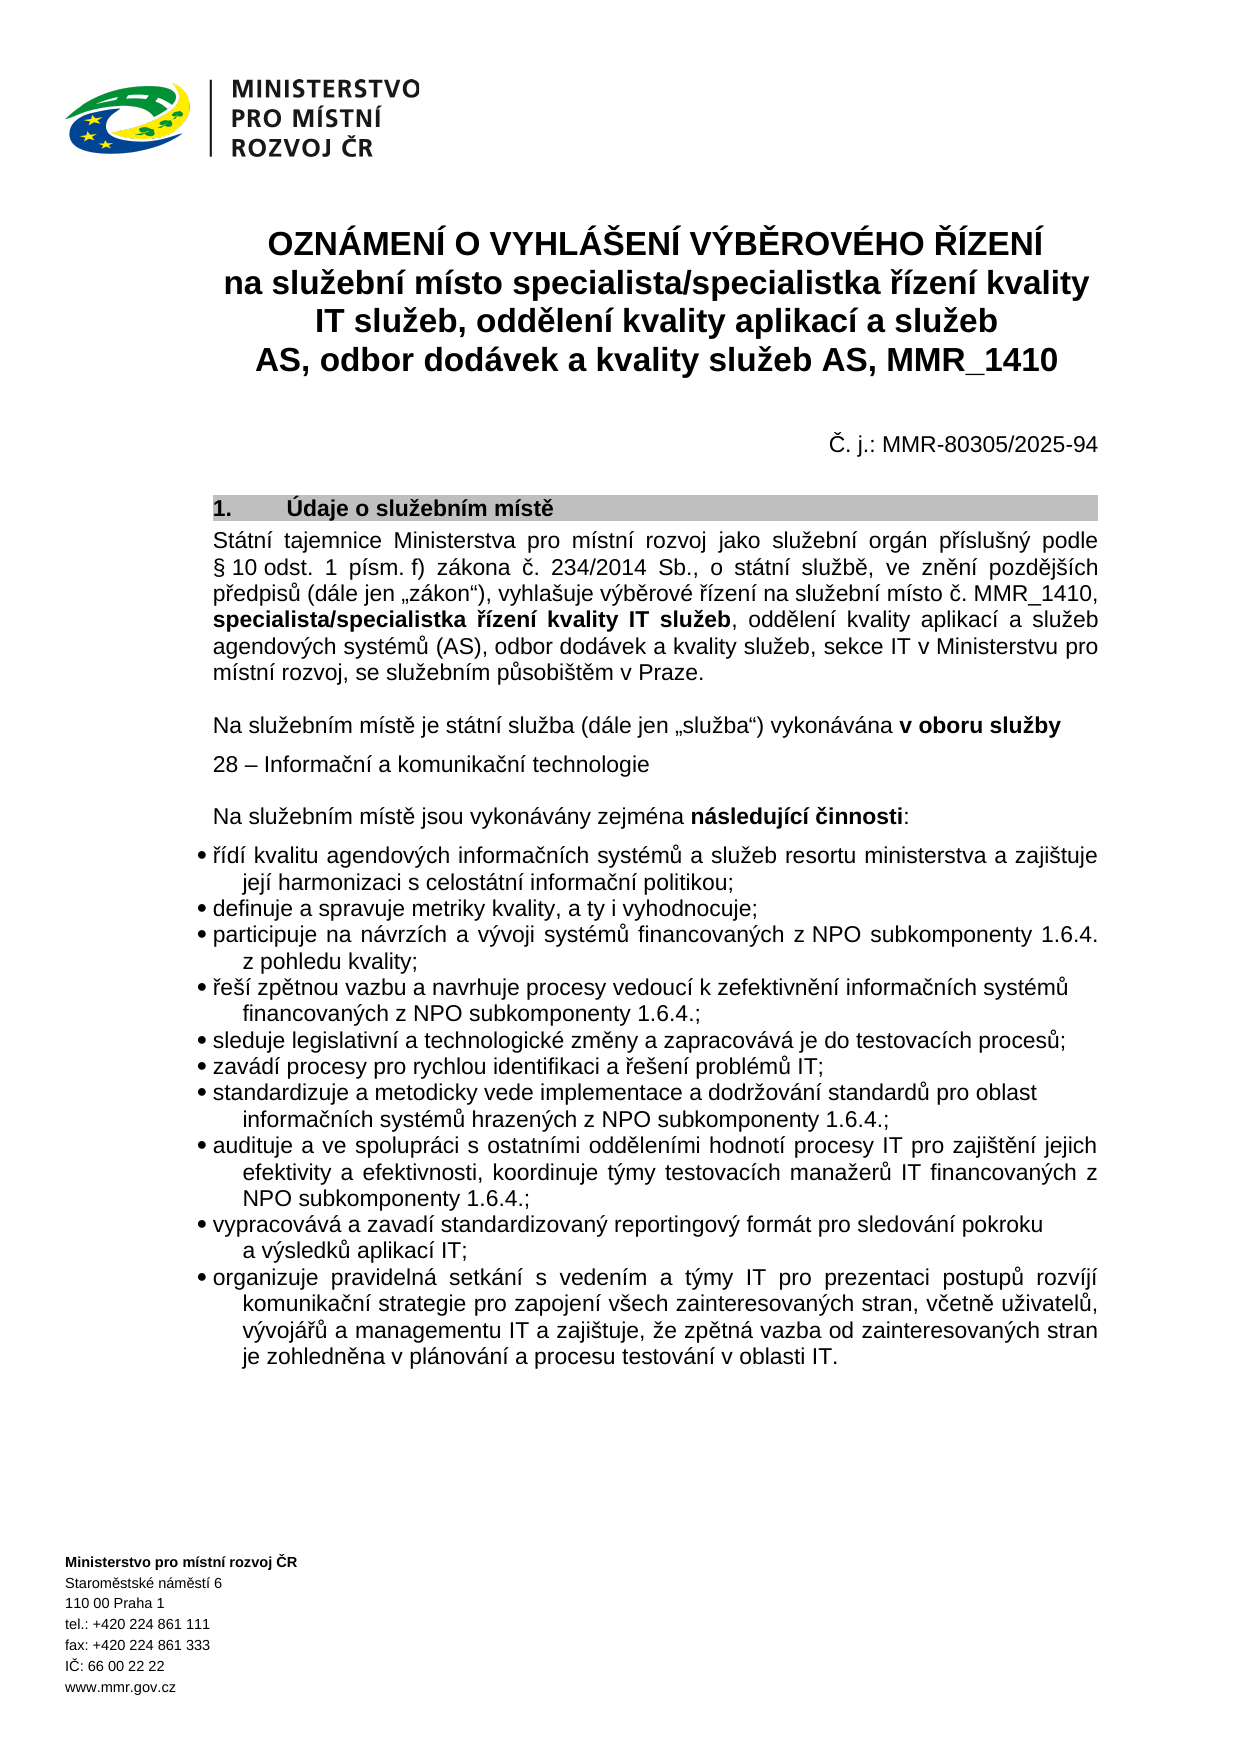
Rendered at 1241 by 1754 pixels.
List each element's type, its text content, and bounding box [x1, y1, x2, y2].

text Č. j.: MMR-80305/2025-94 [729, 431, 1098, 457]
text OZNÁMENÍ O VYHLÁŠENÍ VÝBĚROVÉHO ŘÍZENÍ [213, 224, 1098, 263]
list participuje na návrzích a vývoji systémů financovaných z NPO subkomponenty 1.6.4. z pohledu kvality; [198, 921, 1098, 974]
list řeší zpětnou vazbu a navrhuje procesy vedoucí k zefektivnění informačních systémů [198, 974, 1098, 1000]
text Na služebním místě jsou vykonávány zejména následující činnosti: [213, 803, 1098, 830]
list a výsledků aplikací IT; [242, 1237, 1098, 1264]
list zavádí procesy pro rychlou identifikaci a řešení problémů IT; [198, 1053, 1098, 1079]
list financovaných z NPO subkomponenty 1.6.4.; [242, 1000, 1098, 1027]
picture [65, 79, 420, 157]
list audituje a ve spolupráci s ostatními odděleními hodnotí procesy IT pro zajištění jejich efektivity a efektivnosti, koordinuje týmy testovacích manažerů IT financovaných z NPO subkomponenty 1.6.4.; [198, 1132, 1098, 1211]
list organizuje pravidelná setkání s vedením a týmy IT pro prezentaci postupů rozvíjí komunikační strategie pro zapojení všech zainteresovaných stran, včetně uživatelů, vývojářů a managementu IT a zajištuje, že zpětná vazba od zainteresovaných stran je zohledněna v plánování a procesu testování v oblasti IT. [198, 1264, 1098, 1369]
list vypracovává a zavadí standardizovaný reportingový formát pro sledování pokroku [198, 1211, 1098, 1237]
list sleduje legislativní a technologické změny a zapracovává je do testovacích procesů; [198, 1027, 1098, 1053]
list standardizuje a metodicky vede implementace a dodržování standardů pro oblast [198, 1079, 1098, 1106]
list řídí kvalitu agendových informačních systémů a služeb resortu ministerstva a zajištuje její harmonizaci s celostátní informační politikou; [198, 842, 1098, 895]
text na služební místo specialista/specialistka řízení kvality IT služeb, oddělení kvality aplikací a služeb AS, odbor dodávek a kvality služeb AS, MMR_1410 [215, 263, 1098, 378]
text Státní tajemnice Ministerstva pro místní rozvoj jako služební orgán příslušný podle § 10 odst. 1 písm. f) zákona č. 234/2014 Sb., o státní službě, ve znění pozdějších předpisů (dále jen „zákon“), vyhlašuje výběrové řízení na služební místo č. MMR_1410, specialista/specialistka řízení kvality IT služeb, oddělení kvality aplikací a služeb agendových systémů (AS), odbor dodávek a kvality služeb, sekce IT v Ministerstvu pro místní rozvoj, se služebním působištěm v Praze. [213, 527, 1098, 685]
text Na služebním místě je státní služba (dále jen „služba“) vykonávána v oboru služby [213, 712, 1098, 738]
list informačních systémů hrazených z NPO subkomponenty 1.6.4.; [242, 1106, 1098, 1132]
subtitle 1. Údaje o služebním místě [213, 495, 1098, 521]
text 28 – Informační a komunikační technologie [213, 751, 1098, 777]
list definuje a spravuje metriky kvality, a ty i vyhodnocuje; [198, 895, 1098, 921]
